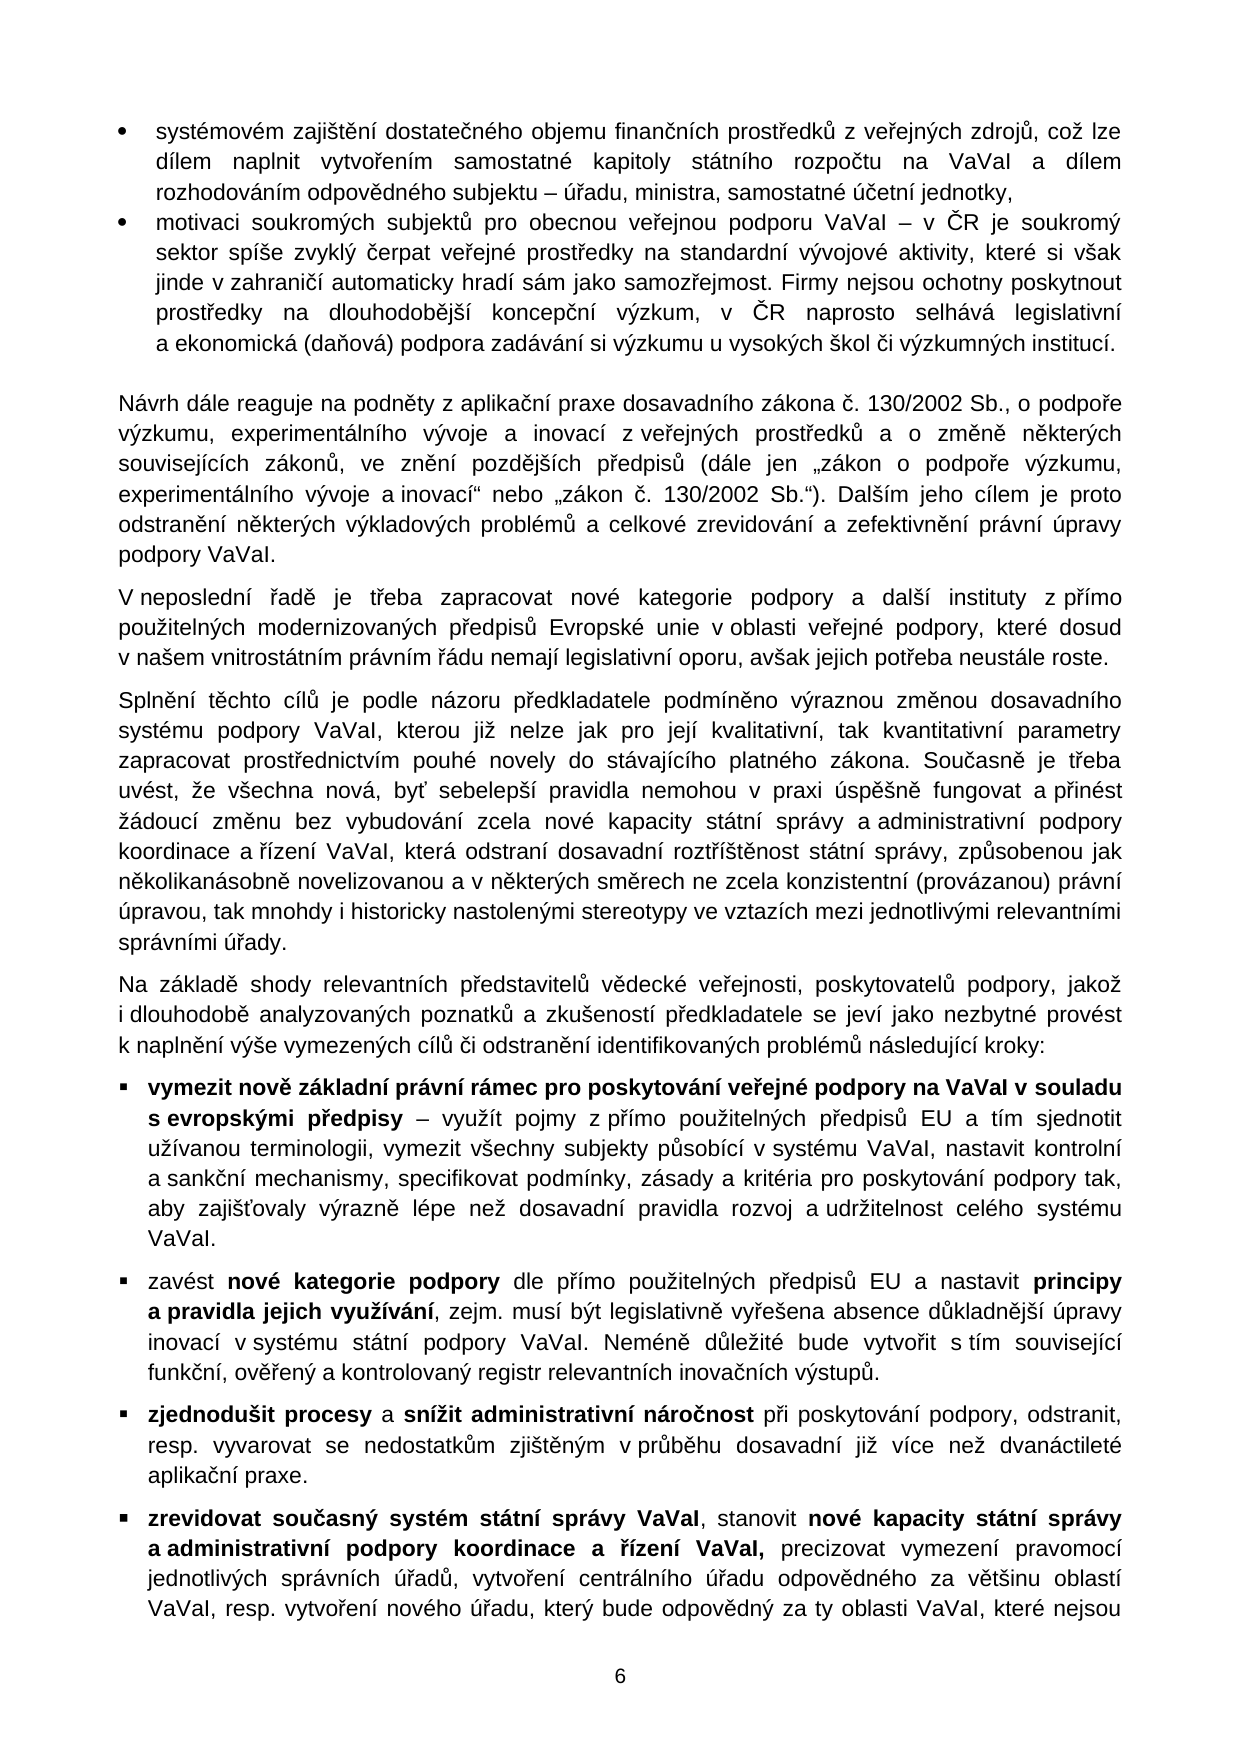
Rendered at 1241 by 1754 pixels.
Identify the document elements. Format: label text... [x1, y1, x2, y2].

text Na základě shody relevantních představitelů vědecké veřejnosti, poskytovatelů podpory, jakož i dlouhodobě analyzovaných poznatků a zkušeností předkladatele se jeví jako nezbytné provést k naplnění výše vymezených cílů či odstranění identifikovaných problémů následující kroky: [118, 971, 1122, 1058]
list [118, 1504, 1122, 1622]
list zavést nové kategorie podpory dle přímo použitelných předpisů EU a nastavit principy a pravidla jejich využívání, zejm. musí být legislativně vyřešena absence důkladnější úpravy inovací v systému státní podpory VaVaI. Neméně důležité bude vytvořit s tím související funkční, ověřený a kontrolovaný registr relevantních inovačních výstupů. [118, 1268, 1122, 1385]
list vymezit nově základní právní rámec pro poskytování veřejné podpory na VaVaI v souladu s evropskými předpisy – využít pojmy z přímo použitelných předpisů EU a tím sjednotit užívanou terminologii, vymezit všechny subjekty působící v systému VaVaI, nastavit kontrolní a sankční mechanismy, specifikovat podmínky, zásady a kritéria pro poskytování podpory tak, aby zajišťovaly výrazně lépe než dosavadní pravidla rozvoj a udržitelnost celého systému VaVaI. [118, 1074, 1122, 1252]
text V neposlední řadě je třeba zapracovat nové kategorie podpory a další instituty z přímo použitelných modernizovaných předpisů Evropské unie v oblasti veřejné podpory, které dosud v našem vnitrostátním právním řádu nemají legislativní oporu, avšak jejich potřeba neustále roste. [118, 584, 1122, 671]
list zjednodušit procesy a snížit administrativní náročnost při poskytování podpory, odstranit, resp. vyvarovat se nedostatkům zjištěným v průběhu dosavadní již více než dvanáctileté aplikační praxe. [118, 1401, 1122, 1488]
text Návrh dále reaguje na podněty z aplikační praxe dosavadního zákona č. 130/2002 Sb., o podpoře výzkumu, experimentálního vývoje a inovací z veřejných prostředků a o změně některých souvisejících zákonů, ve znění pozdějších předpisů (dále jen „zákon o podpoře výzkumu, experimentálního vývoje a inovací“ nebo „zákon č. 130/2002 Sb.“). Dalším jeho cílem je proto odstranění některých výkladových problémů a celkové zrevidování a zefektivnění právní úpravy podpory VaVaI. [118, 390, 1122, 567]
text Splnění těchto cílů je podle názoru předkladatele podmíněno výraznou změnou dosavadního systému podpory VaVaI, kterou již nelze jak pro její kvalitativní, tak kvantitativní parametry zapracovat prostřednictvím pouhé novely do stávajícího platného zákona. Současně je třeba uvést, že všechna nová, byť sebelepší pravidla nemohou v praxi úspěšně fungovat a přinést žádoucí změnu bez vybudování zcela nové kapacity státní správy a administrativní podpory koordinace a řízení VaVaI, která odstraní dosavadní roztříštěnost státní správy, způsobenou jak několikanásobně novelizovanou a v některých směrech ne zcela konzistentní (provázanou) právní úpravou, tak mnohdy i historicky nastolenými stereotypy ve vztazích mezi jednotlivými relevantními správními úřady. [118, 687, 1122, 955]
list motivaci soukromých subjektů pro obecnou veřejnou podporu VaVaI – v ČR je soukromý sektor spíše zvyklý čerpat veřejné prostředky na standardní vývojové aktivity, které si však jinde v zahraničí automaticky hradí sám jako samozřejmost. Firmy nejsou ochotny poskytnout prostředky na dlouhodobější koncepční výzkum, v ČR naprosto selhává legislativní a ekonomická (daňová) podpora zadávání si výzkumu u vysokých škol či výzkumných institucí. [118, 209, 1122, 356]
list systémovém zajištění dostatečného objemu finančních prostředků z veřejných zdrojů, což lze dílem naplnit vytvořením samostatné kapitoly státního rozpočtu na VaVaI a dílem rozhodováním odpovědného subjektu – úřadu, ministra, samostatné účetní jednotky, [118, 118, 1122, 205]
